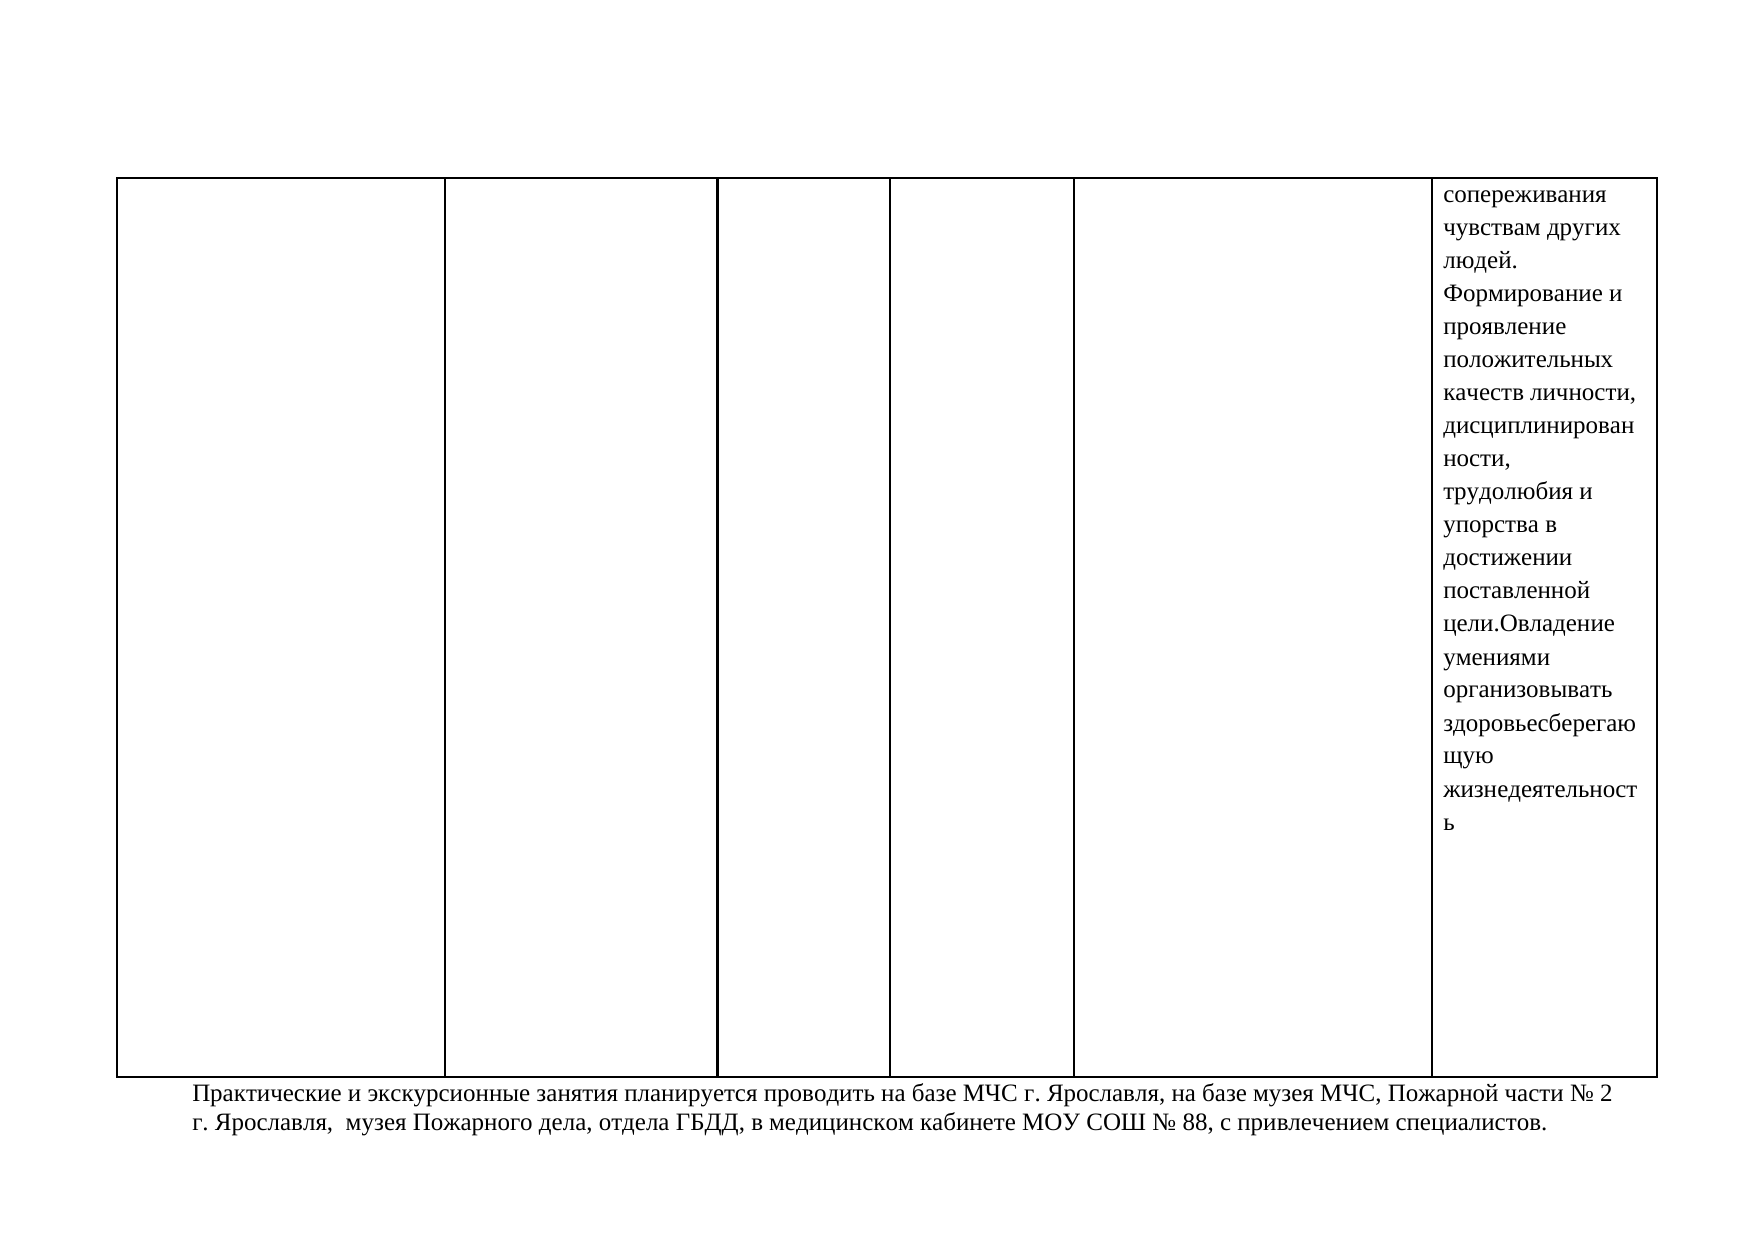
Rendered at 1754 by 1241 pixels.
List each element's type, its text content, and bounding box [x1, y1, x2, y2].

text г. Ярославля, музея Пожарного дела, отдела ГБДД, в медицинском кабинете МОУ СОШ № 88, с привлечением специалистов. [118, 1107, 1636, 1136]
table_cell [891, 179, 1073, 1076]
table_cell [719, 179, 889, 1076]
text Практические и экскурсионные занятия планируется проводить на базе МЧС г. Ярославля, на базе музея МЧС, Пожарной части № 2 [118, 1078, 1636, 1107]
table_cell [446, 179, 716, 1076]
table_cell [1075, 179, 1431, 1076]
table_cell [118, 179, 444, 1076]
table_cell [1433, 179, 1656, 1076]
